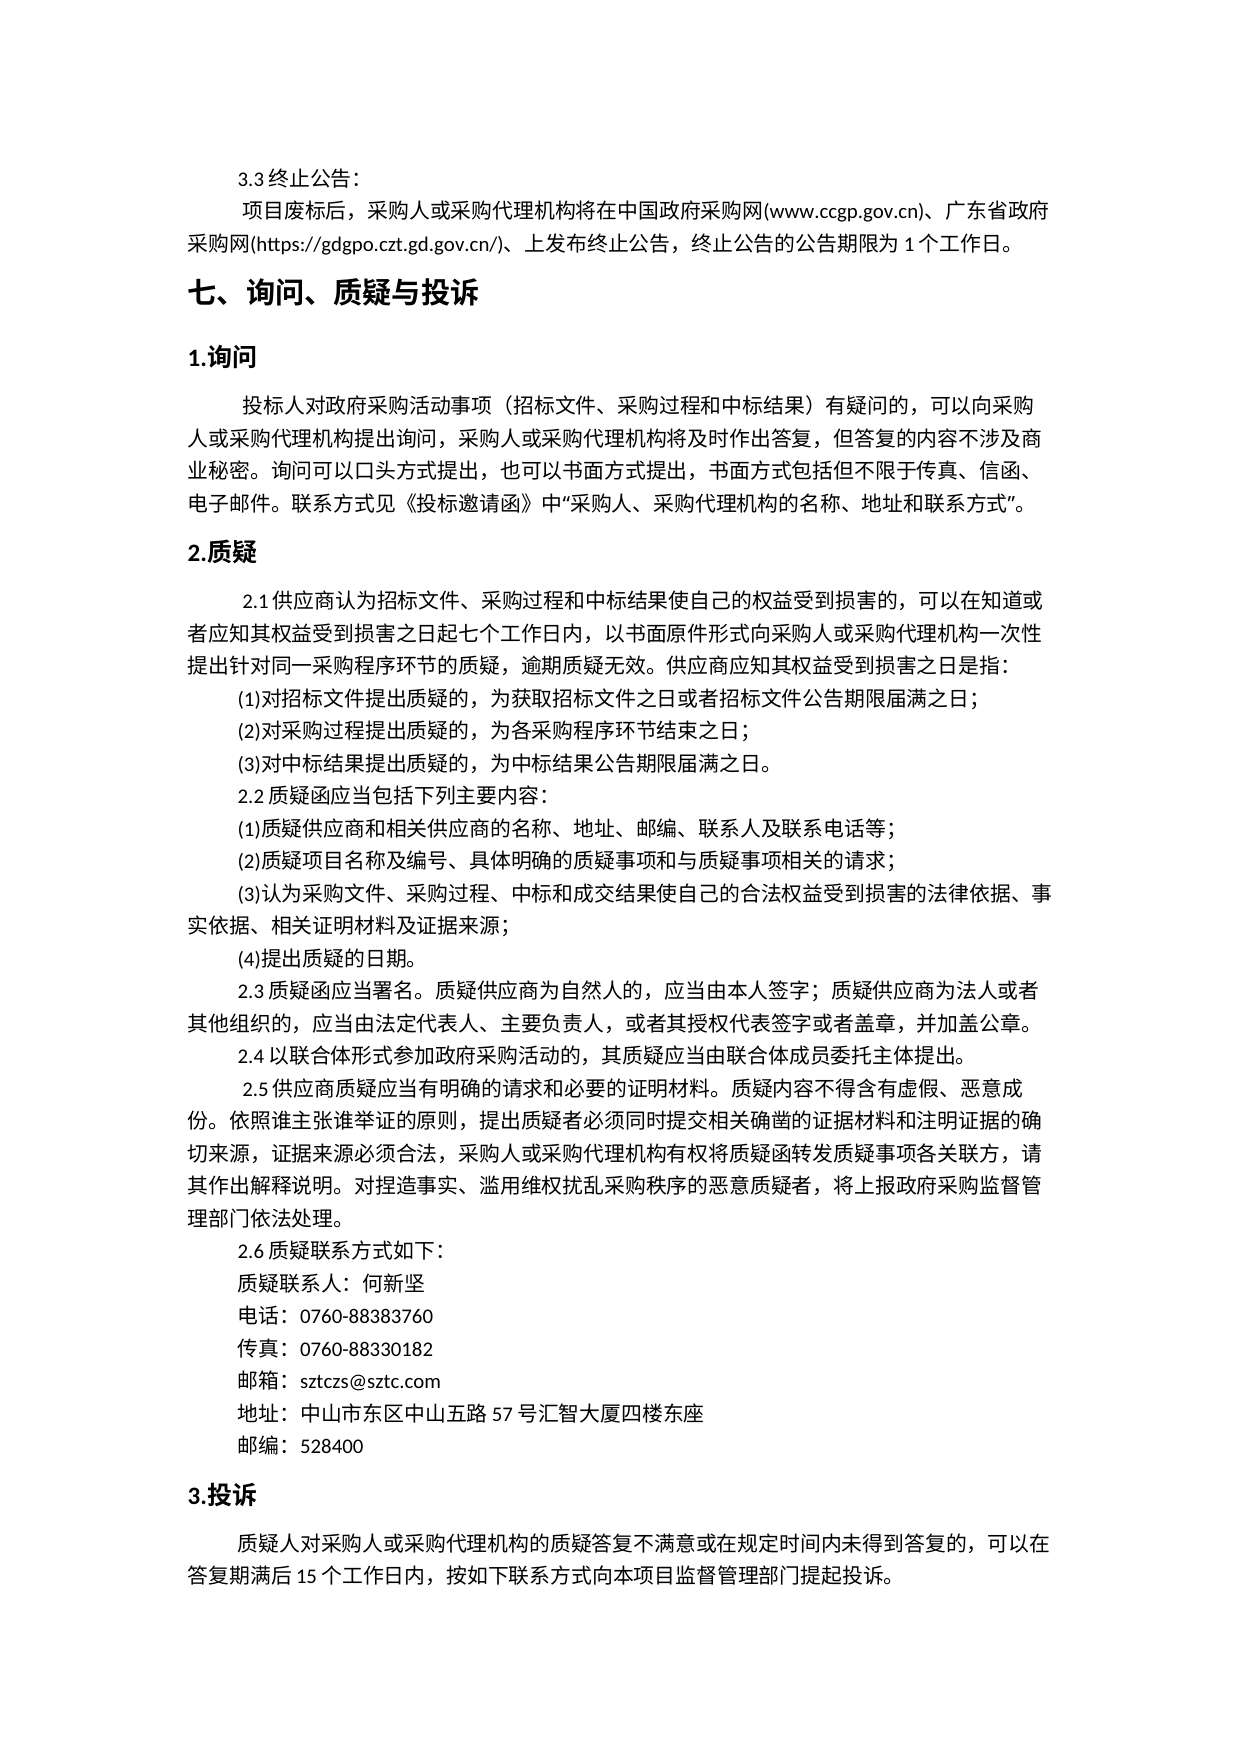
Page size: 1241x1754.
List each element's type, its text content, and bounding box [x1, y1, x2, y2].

text 电话：0760-88383760 [187, 1299, 1053, 1332]
text (1)质疑供应商和相关供应商的名称、地址、邮编、联系人及联系电话等； [187, 812, 1053, 844]
text 项目废标后，采购人或采购代理机构将在中国政府采购网(www.ccgp.gov.cn)、广东省政府采购网(https://gdgpo.czt.gd.gov.cn/)、上发布终止公告，终止公告的公告期限为1个工作日。 [187, 194, 1053, 259]
text (4)提出质疑的日期。 [187, 942, 1053, 974]
text 邮编：528400 [187, 1429, 1053, 1462]
text 3.3终止公告： [187, 162, 1053, 194]
text 邮箱：sztczs@sztc.com [187, 1364, 1053, 1397]
text (3)认为采购文件、采购过程、中标和成交结果使自己的合法权益受到损害的法律依据、事实依据、相关证明材料及证据来源； [187, 877, 1053, 942]
text 3.投诉 [187, 1462, 1053, 1527]
text 1.询问 [187, 324, 1053, 389]
text 2.2质疑函应当包括下列主要内容： [187, 779, 1053, 812]
text 地址：中山市东区中山五路57号汇智大厦四楼东座 [187, 1397, 1053, 1429]
text 七、询问、质疑与投诉 [187, 259, 1053, 324]
text 2.6质疑联系方式如下： [187, 1234, 1053, 1267]
text 2.4以联合体形式参加政府采购活动的，其质疑应当由联合体成员委托主体提出。 [187, 1039, 1053, 1072]
text 质疑人对采购人或采购代理机构的质疑答复不满意或在规定时间内未得到答复的，可以在答复期满后15个工作日内，按如下联系方式向本项目监督管理部门提起投诉。 [187, 1527, 1053, 1592]
text 2.5供应商质疑应当有明确的请求和必要的证明材料。质疑内容不得含有虚假、恶意成份。依照谁主张谁举证的原则，提出质疑者必须同时提交相关确凿的证据材料和注明证据的确切来源，证据来源必须合法，采购人或采购代理机构有权将质疑函转发质疑事项各关联方，请其作出解释说明。对捏造事实、滥用维权扰乱采购秩序的恶意质疑者，将上报政府采购监督管理部门依法处理。 [187, 1072, 1053, 1234]
text 质疑联系人：何新坚 [187, 1267, 1053, 1299]
text 2.质疑 [187, 519, 1053, 584]
text 2.3 质疑函应当署名。质疑供应商为自然人的，应当由本人签字；质疑供应商为法人或者其他组织的，应当由法定代表人、主要负责人，或者其授权代表签字或者盖章，并加盖公章。 [187, 974, 1053, 1039]
text (3)对中标结果提出质疑的，为中标结果公告期限届满之日。 [187, 747, 1053, 779]
text (2)对采购过程提出质疑的，为各采购程序环节结束之日； [187, 714, 1053, 747]
text 投标人对政府采购活动事项（招标文件、采购过程和中标结果）有疑问的，可以向采购人或采购代理机构提出询问，采购人或采购代理机构将及时作出答复，但答复的内容不涉及商业秘密。询问可以口头方式提出，也可以书面方式提出，书面方式包括但不限于传真、信函、电子邮件。联系方式见《投标邀请函》中“采购人、采购代理机构的名称、地址和联系方式”。 [187, 389, 1053, 519]
text 2.1供应商认为招标文件、采购过程和中标结果使自己的权益受到损害的，可以在知道或者应知其权益受到损害之日起七个工作日内，以书面原件形式向采购人或采购代理机构一次性提出针对同一采购程序环节的质疑，逾期质疑无效。供应商应知其权益受到损害之日是指： [187, 584, 1053, 682]
text (2)质疑项目名称及编号、具体明确的质疑事项和与质疑事项相关的请求； [187, 844, 1053, 877]
text (1)对招标文件提出质疑的，为获取招标文件之日或者招标文件公告期限届满之日； [187, 682, 1053, 714]
text 传真：0760-88330182 [187, 1332, 1053, 1364]
